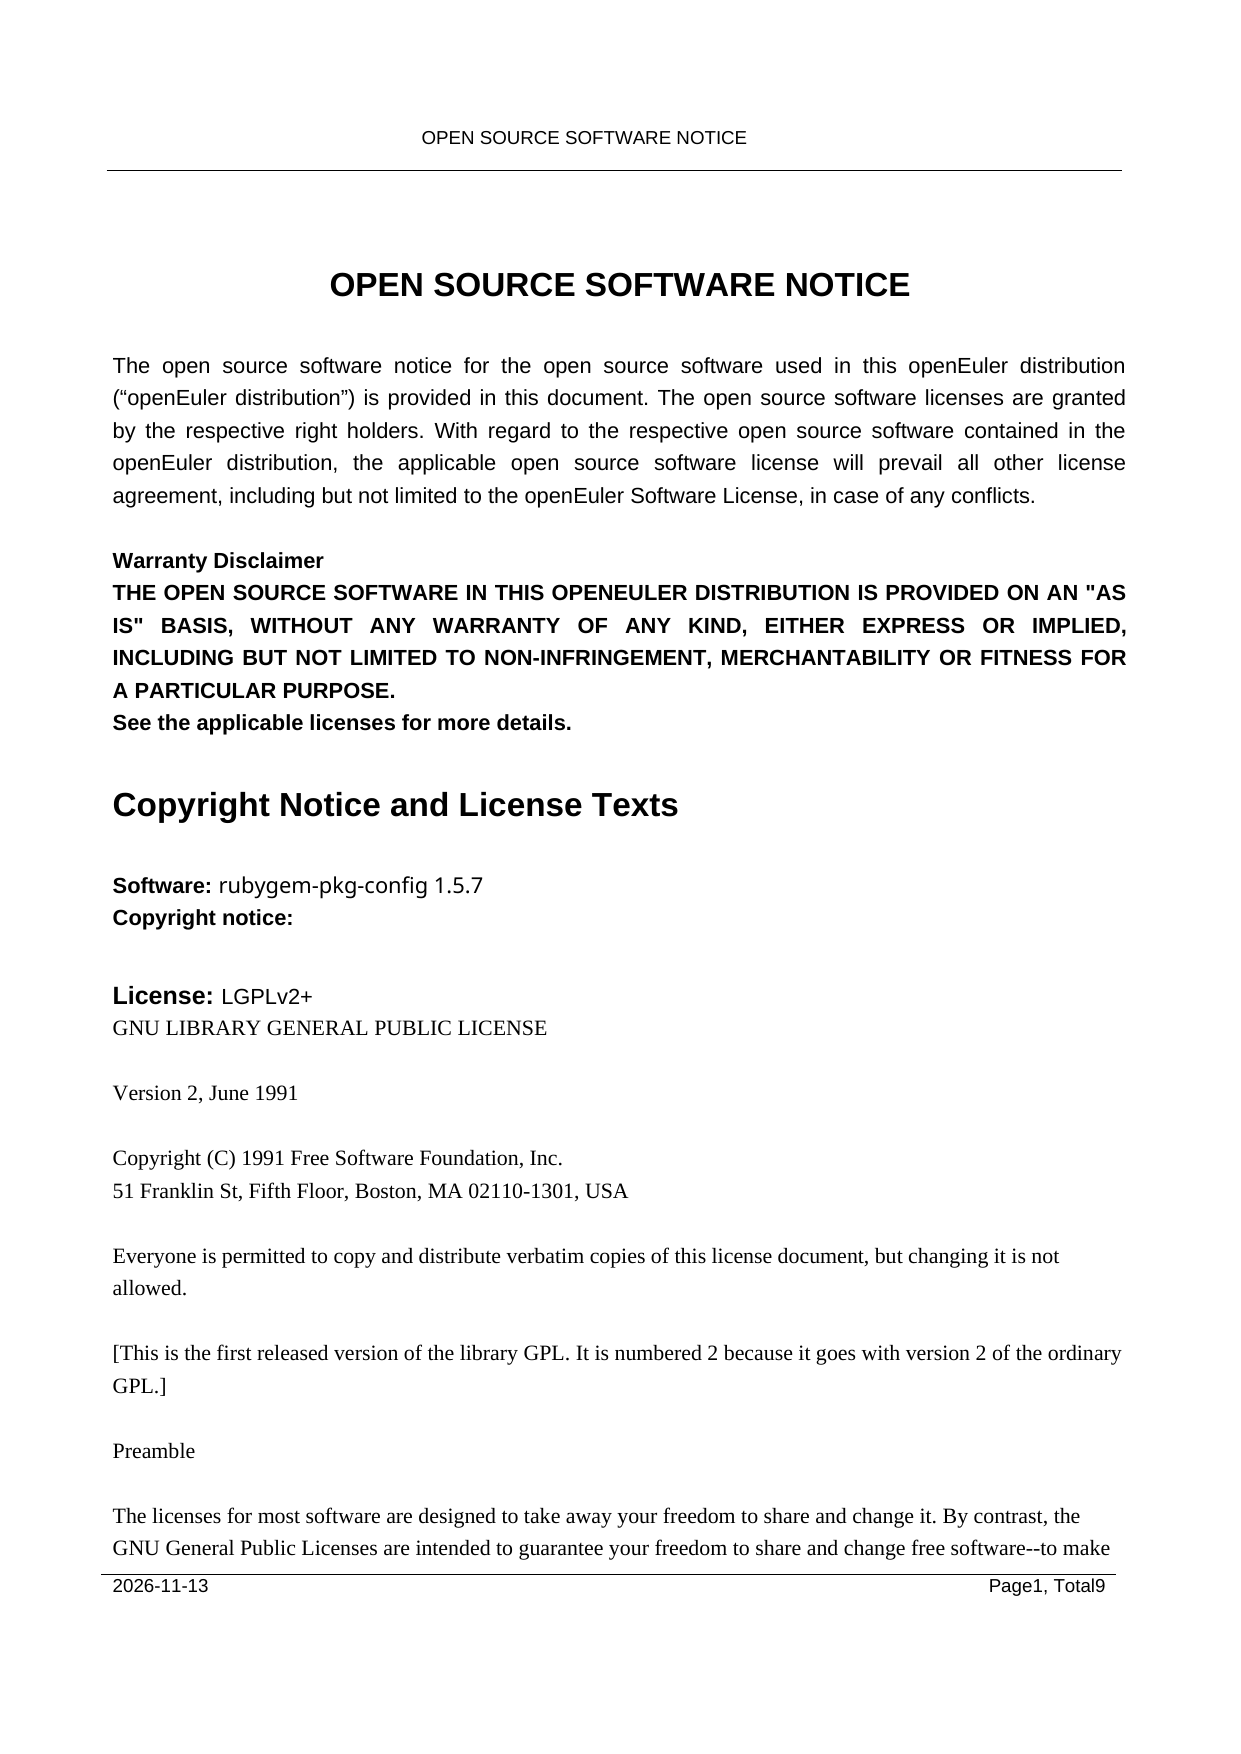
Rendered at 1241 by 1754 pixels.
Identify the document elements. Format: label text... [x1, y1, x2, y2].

text The open source software notice for the open source software used in this openEuler distribution (“openEuler distribution”) is provided in this document. The open source software licenses are granted by the respective right holders. With regard to the respective open source software contained in the openEuler distribution, the applicable open source software license will prevail all other license agreement, including but not limited to the openEuler Software License, in case of any conflicts. [112, 349, 1128, 511]
text Copyright Notice and License Texts [112, 771, 1128, 836]
text License: LGPLv2+ [112, 979, 1128, 1012]
title Software: rubygem-pkg-config 1.5.7 [112, 869, 1128, 901]
text Warranty Disclaimer [112, 544, 1128, 576]
text Copyright notice: [112, 901, 1128, 934]
text OPEN SOURCE SOFTWARE NOTICE [112, 251, 1128, 316]
text THE OPEN SOURCE SOFTWARE IN THIS OPENEULER DISTRIBUTION IS PROVIDED ON AN "AS IS" BASIS, WITHOUT ANY WARRANTY OF ANY KIND, EITHER EXPRESS OR IMPLIED, INCLUDING BUT NOT LIMITED TO NON-INFRINGEMENT, MERCHANTABILITY OR FITNESS FOR A PARTICULAR PURPOSE. See the applicable licenses for more details. [112, 576, 1128, 739]
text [112, 1012, 1128, 1564]
